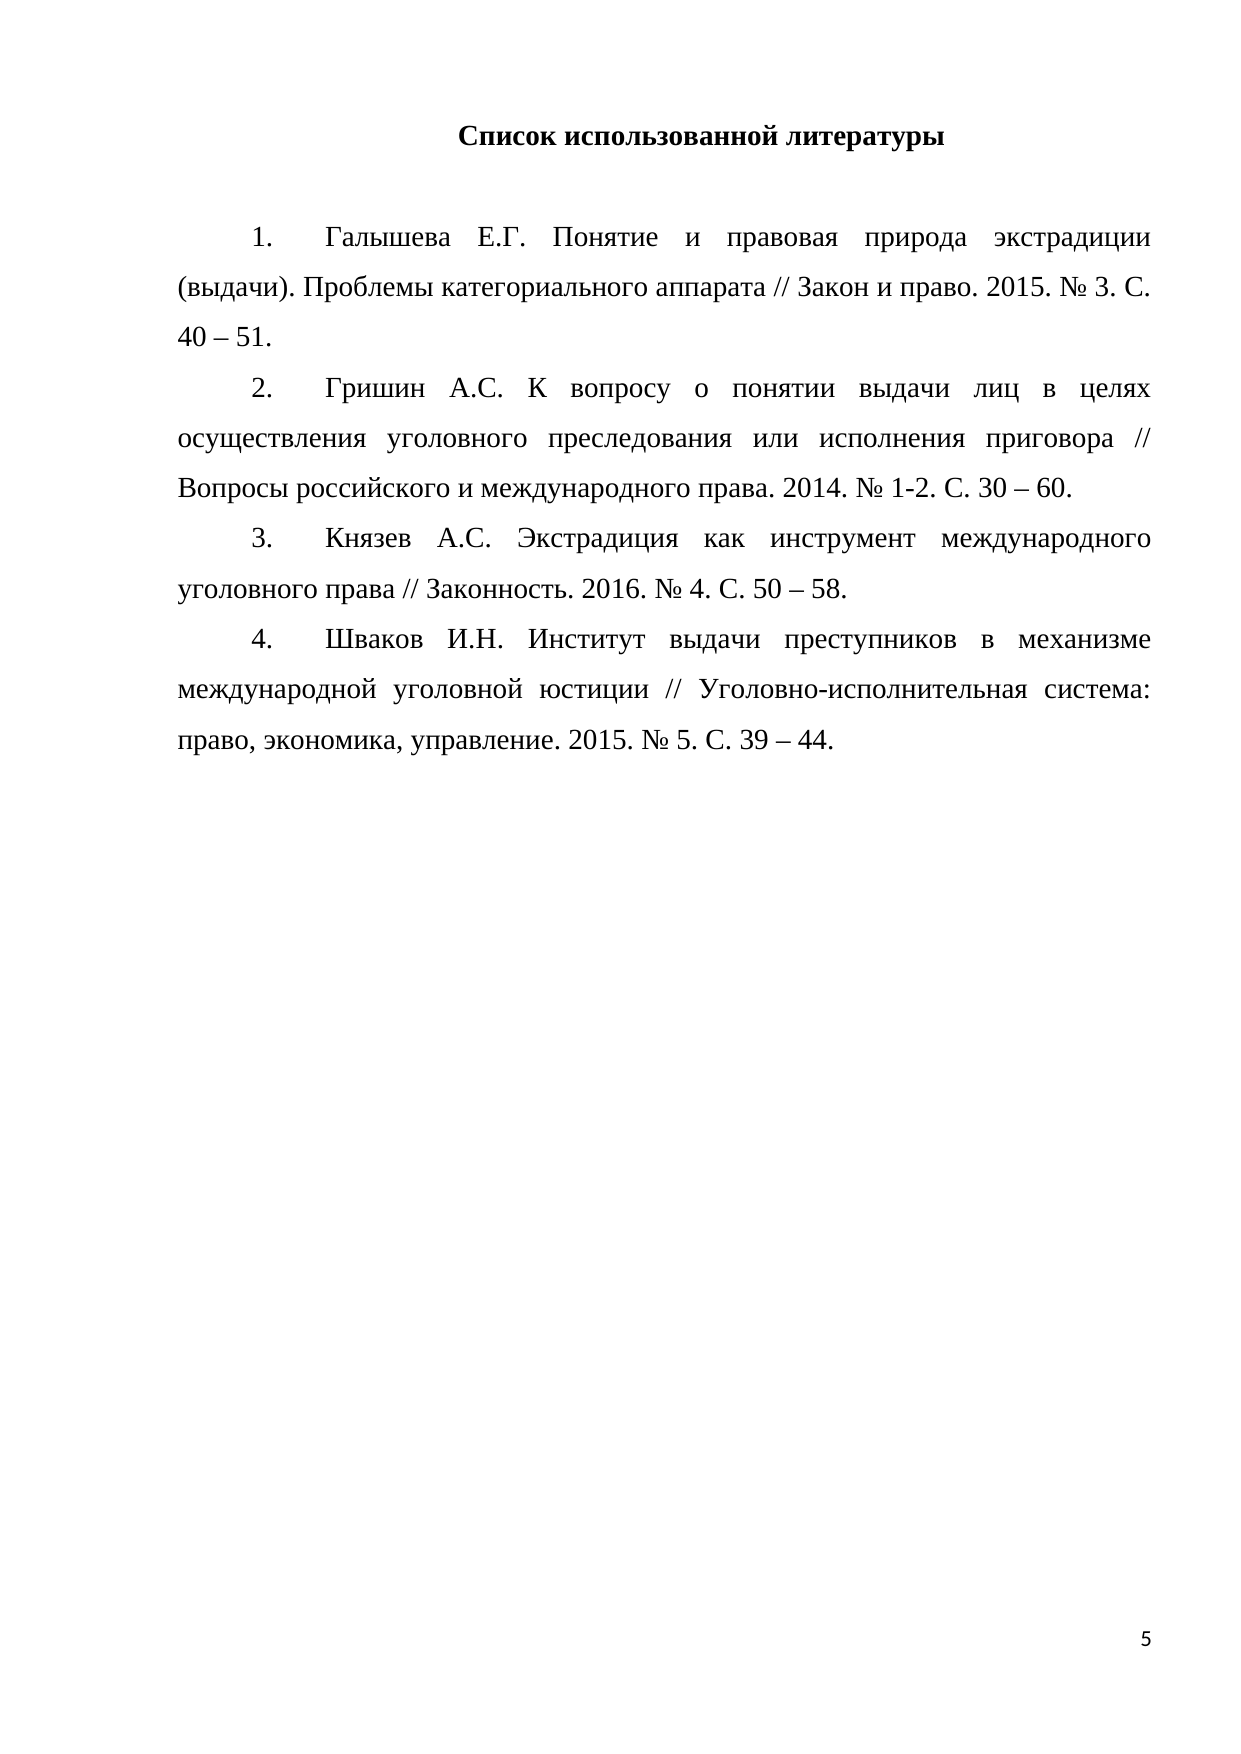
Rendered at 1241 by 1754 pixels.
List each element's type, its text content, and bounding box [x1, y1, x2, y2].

list Галышева Е.Г. Понятие и правовая природа экстрадиции (выдачи). Проблемы категориального аппарата // Закон и право. 2015. № 3. С. 40 – 51. [177, 219, 1152, 353]
subtitle Список использованной литературы [177, 118, 1152, 152]
list Шваков И.Н. Институт выдачи преступников в механизме международной уголовной юстиции // Уголовно-исполнительная система: право, экономика, управление. 2015. № 5. С. 39 – 44. [177, 621, 1152, 755]
list Гришин А.С. К вопросу о понятии выдачи лиц в целях осуществления уголовного преследования или исполнения приговора // Вопросы российского и международного права. 2014. № 1-2. С. 30 – 60. [177, 370, 1152, 504]
list Князев А.С. Экстрадиция как инструмент международного уголовного права // Законность. 2016. № 4. С. 50 – 58. [177, 521, 1152, 604]
